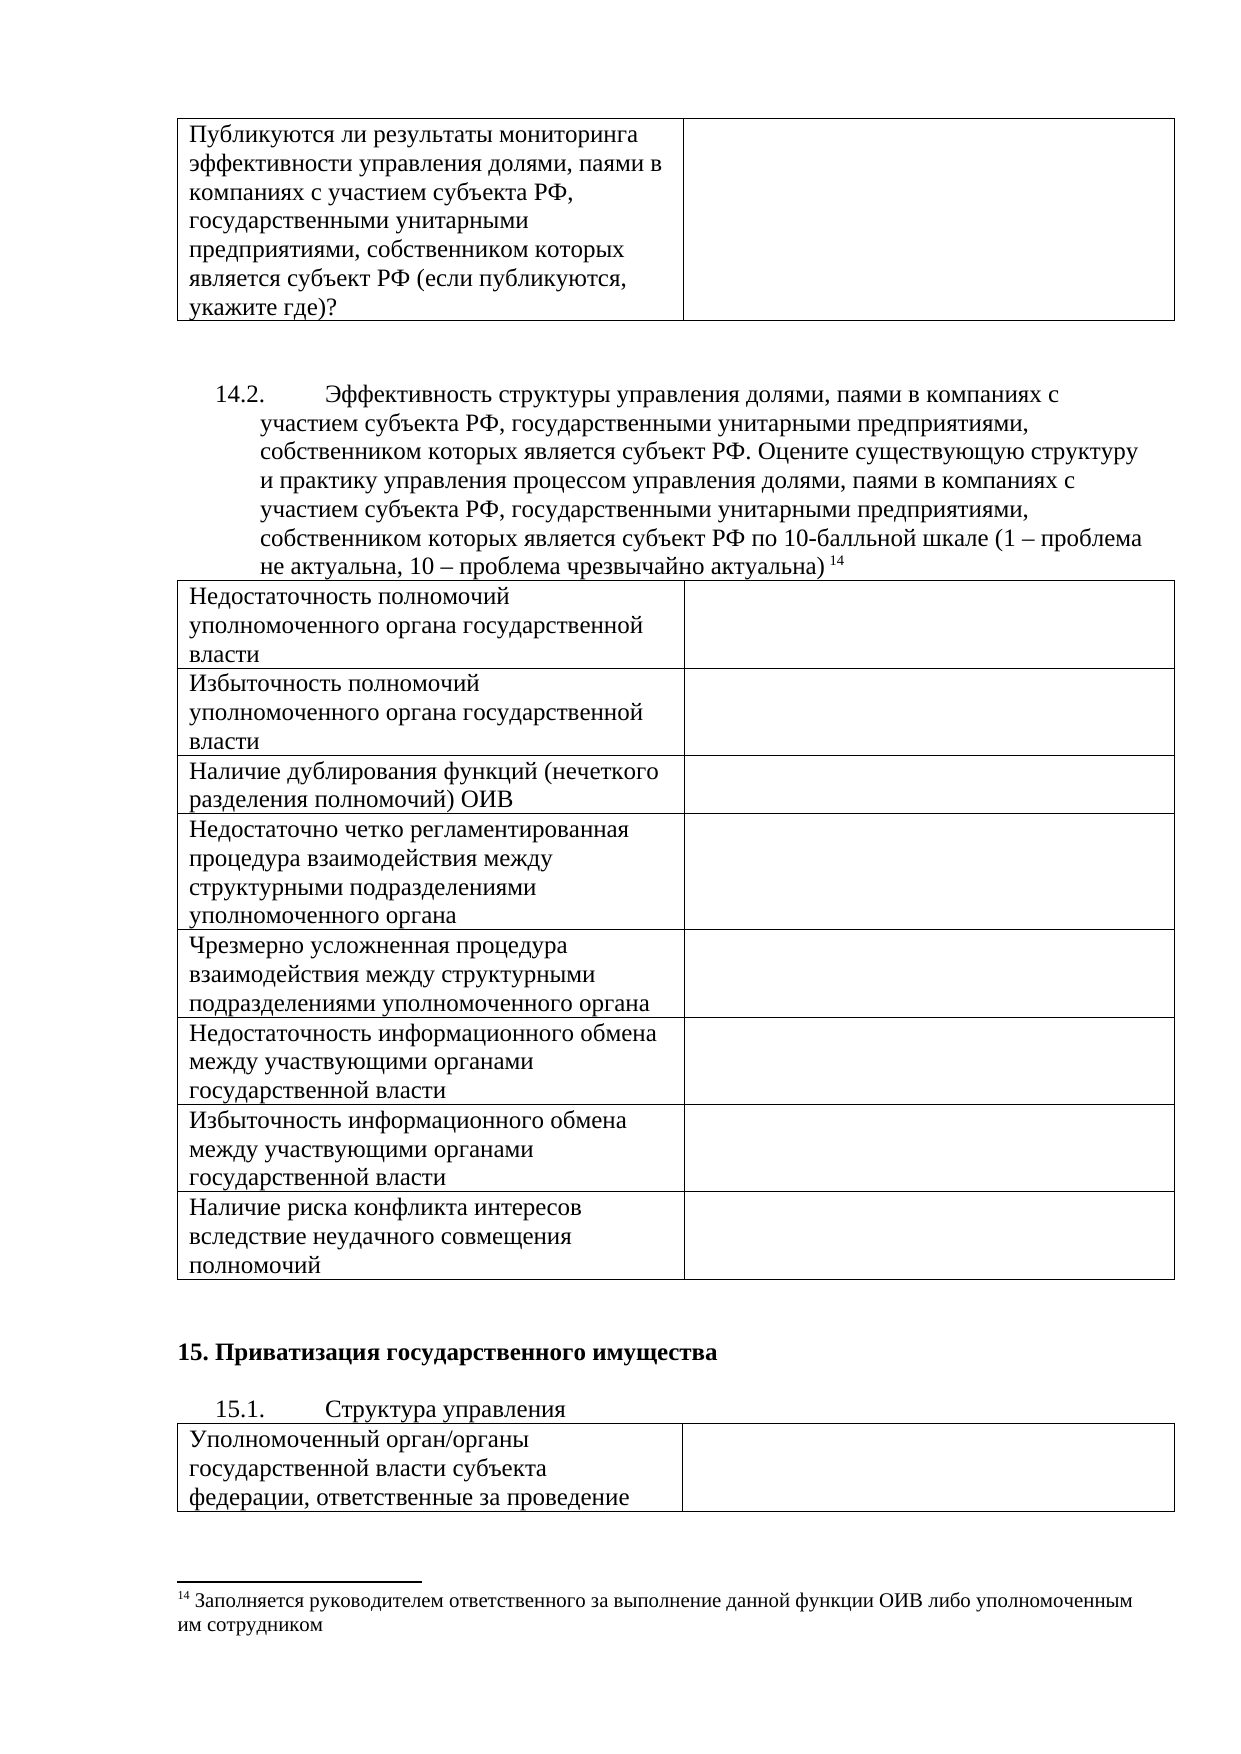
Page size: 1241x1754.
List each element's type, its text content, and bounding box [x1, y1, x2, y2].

table_cell [685, 930, 1174, 1017]
table_cell [685, 814, 1174, 929]
table_header Недостаточность полномочий уполномоченного органа государственной власти [178, 581, 684, 667]
table_cell [685, 1105, 1174, 1191]
table_cell Недостаточно четко регламентированная процедура взаимодействия между структурными подразделениями уполномоченного органа [178, 814, 684, 929]
table_cell Недостаточность информационного обмена между участвующими органами государственной власти [178, 1018, 684, 1104]
list Эффективность структуры управления долями, паями в компаниях с участием субъекта РФ, государственными унитарными предприятиями, собственником которых является субъект РФ. Оцените существующую структуру и практику управления процессом управления долями, паями в компаниях с участием субъекта РФ, государственными унитарными предприятиями, собственником которых является субъект РФ по 10-балльной шкале (1 – проблема не актуальна, 10 – проблема чрезвычайно актуальна) [215, 379, 1152, 580]
table_header [683, 1424, 1174, 1511]
table_cell Избыточность информационного обмена между участвующими органами государственной власти [178, 1105, 684, 1191]
table_cell [685, 669, 1174, 755]
table_cell [685, 756, 1174, 813]
list Приватизация государственного имущества [177, 1337, 1152, 1366]
table_cell Чрезмерно усложненная процедура взаимодействия между структурными подразделениями уполномоченного органа [178, 930, 684, 1017]
list Структура управления [215, 1394, 1152, 1423]
table_cell Публикуются ли результаты мониторинга эффективности управления долями, паями в компаниях с участием субъекта РФ, государственными унитарными предприятиями, собственником которых является субъект РФ (если публикуются, укажите где)? [178, 119, 683, 320]
table_cell Избыточность полномочий уполномоченного органа государственной власти [178, 669, 684, 755]
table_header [178, 1424, 682, 1511]
table_cell Наличие риска конфликта интересов вследствие неудачного совмещения полномочий [178, 1192, 684, 1278]
table_cell [684, 119, 1174, 320]
table_cell [685, 1018, 1174, 1104]
table_header [685, 581, 1174, 667]
table_cell [685, 1192, 1174, 1278]
table_cell Наличие дублирования функций (нечеткого разделения полномочий) ОИВ [178, 756, 684, 813]
